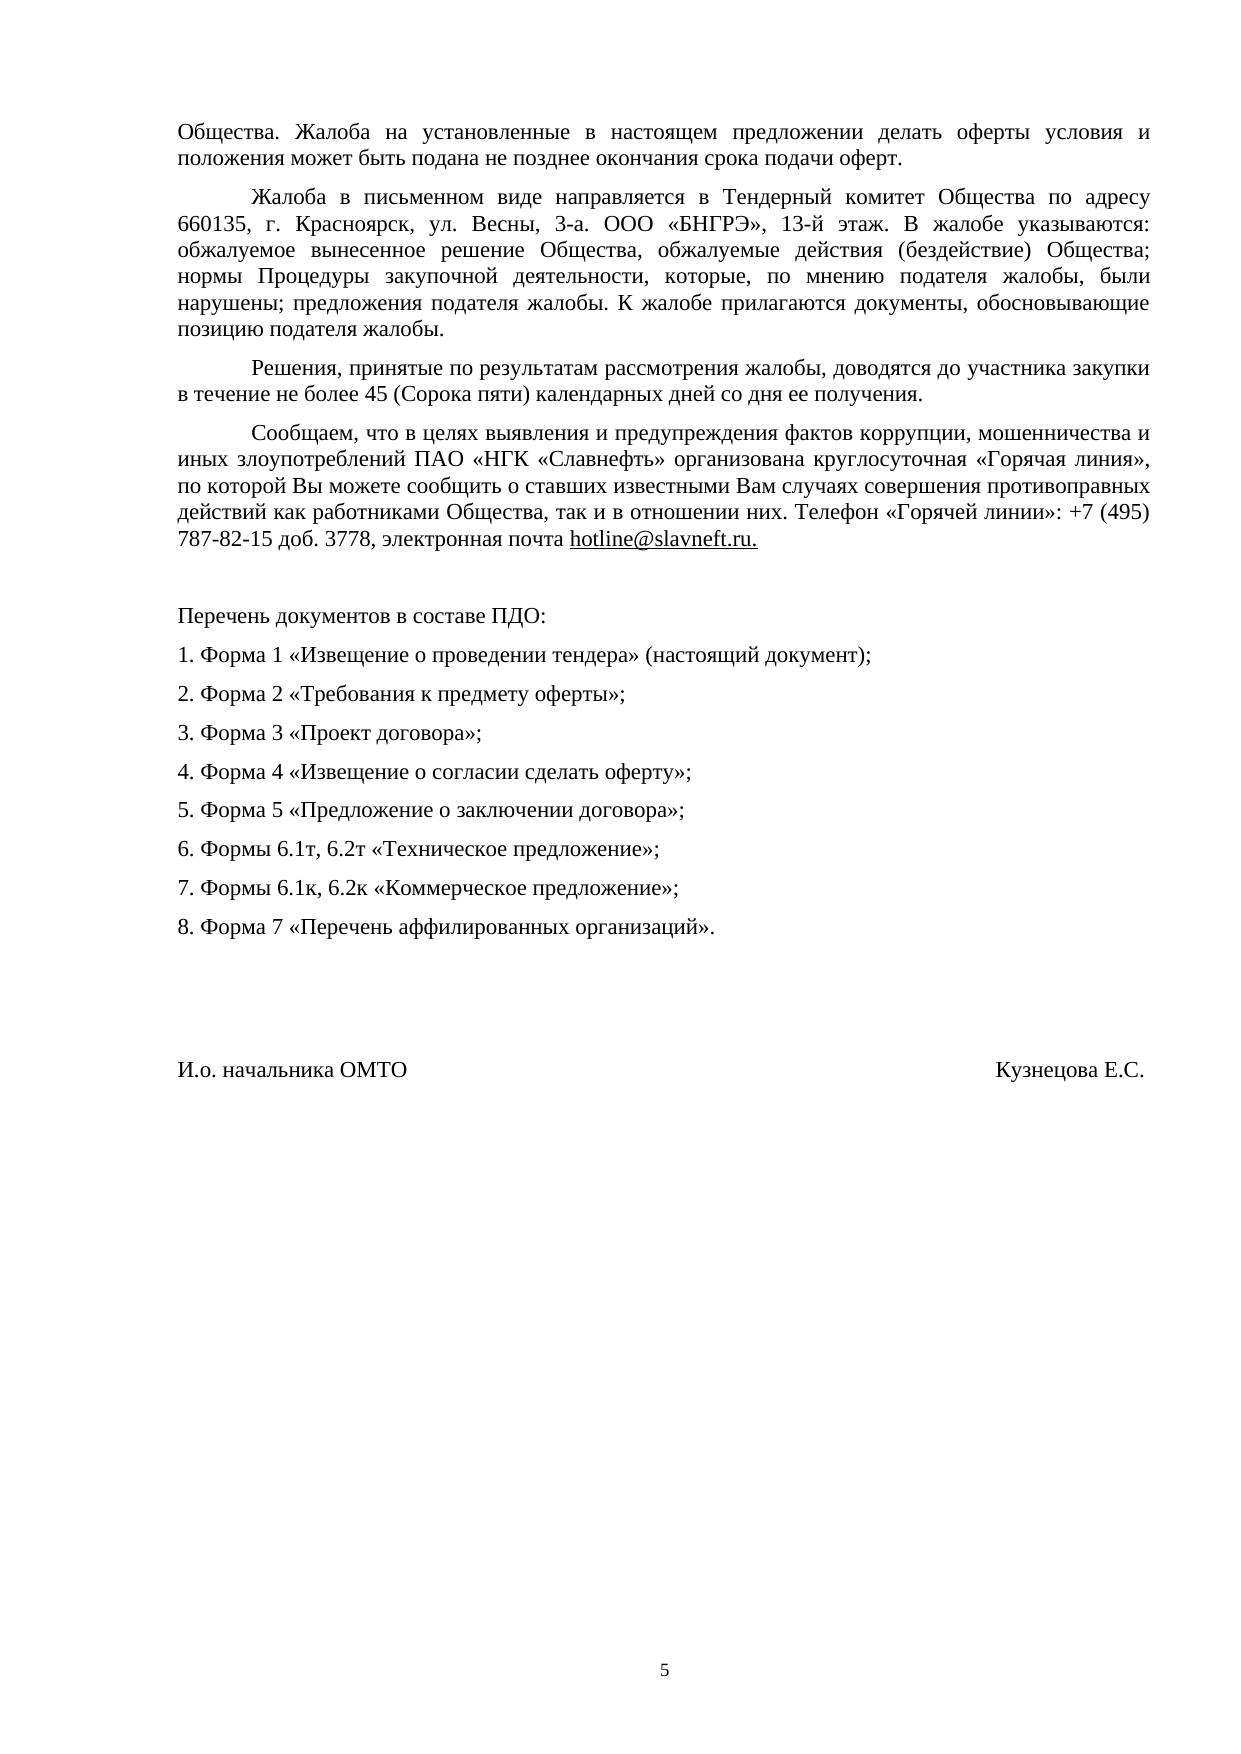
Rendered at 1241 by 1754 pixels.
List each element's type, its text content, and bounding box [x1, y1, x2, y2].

text 5. Форма 5 «Предложение о заключении договора»; [177, 797, 1152, 823]
text И.о. начальника ОМТО Кузнецова Е.С. [177, 1056, 1152, 1082]
text 3. Форма 3 «Проект договора»; [177, 719, 1152, 745]
text Сообщаем, что в целях выявления и предупреждения фактов коррупции, мошенничества и иных злоупотреблений ПАО «НГК «Славнефть» организована круглосуточная «Горячая линия», по которой Вы можете сообщить о ставших известными Вам случаях совершения противоправных действий как работниками Общества, так и в отношении них. Телефон «Горячей линии»: +7 (495) 787-82-15 доб. 3778, электронная почта hotline@slavneft.ru. [177, 419, 1152, 551]
text 8. Форма 7 «Перечень аффилированных организаций». [177, 913, 1152, 939]
text 6. Формы 6.1т, 6.2т «Техническое предложение»; [177, 835, 1152, 862]
text 7. Формы 6.1к, 6.2к «Коммерческое предложение»; [177, 874, 1152, 901]
text 1. Форма 1 «Извещение о проведении тендера» (настоящий документ); [177, 641, 1152, 667]
text Решения, принятые по результатам рассмотрения жалобы, доводятся до участника закупки в течение не более 45 (Сорока пяти) календарных дней со дня ее получения. [177, 354, 1152, 407]
text Перечень документов в составе ПДО: [177, 602, 1152, 629]
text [177, 118, 1152, 171]
text 4. Форма 4 «Извещение о согласии сделать оферту»; [177, 758, 1152, 784]
text Жалоба в письменном виде направляется в Тендерный комитет Общества по адресу 660135, г. Красноярск, ул. Весны, 3-а. ООО «БНГРЭ», 13-й этаж. В жалобе указываются: обжалуемое вынесенное решение Общества, обжалуемые действия (бездействие) Общества; нормы Процедуры закупочной деятельности, которые, по мнению подателя жалобы, были нарушены; предложения подателя жалобы. К жалобе прилагаются документы, обосновывающие позицию подателя жалобы. [177, 183, 1152, 341]
text 2. Форма 2 «Требования к предмету оферты»; [177, 680, 1152, 706]
